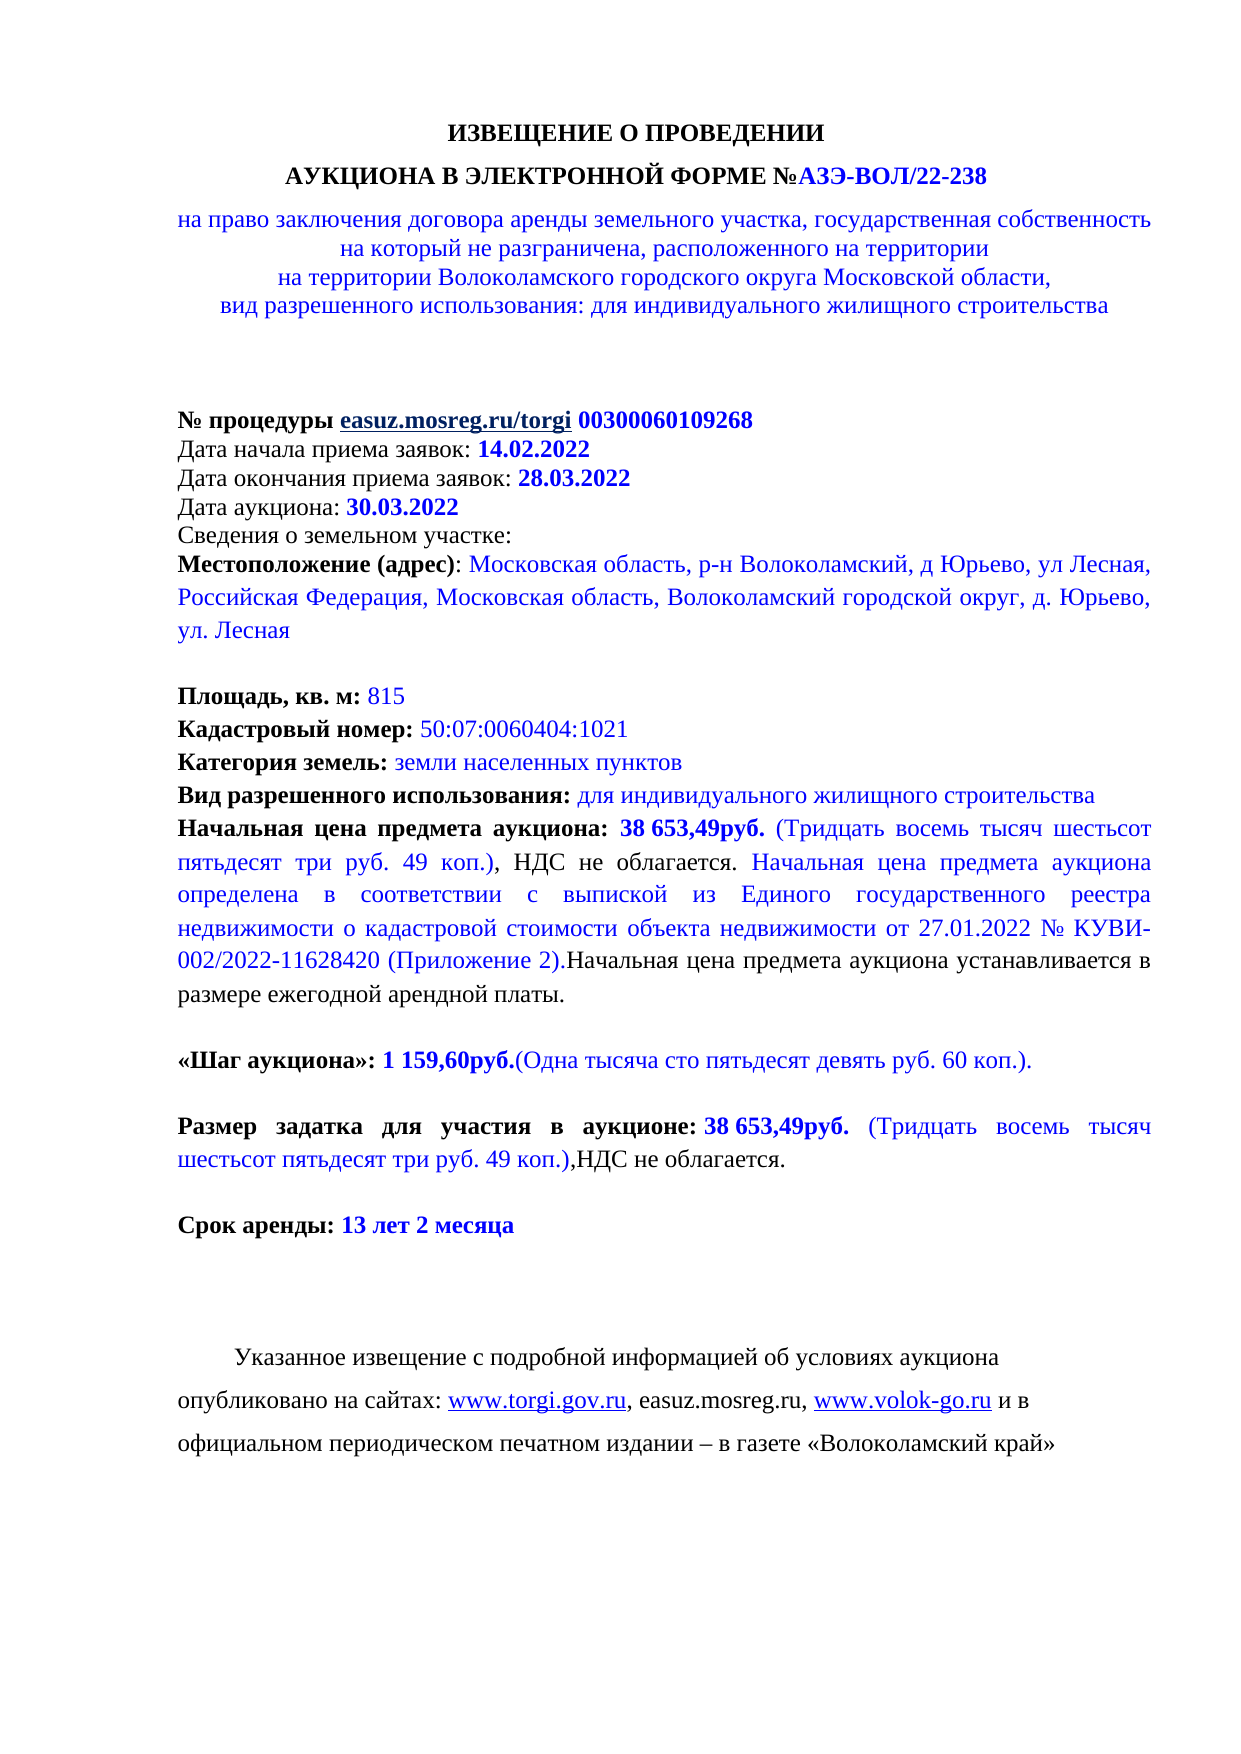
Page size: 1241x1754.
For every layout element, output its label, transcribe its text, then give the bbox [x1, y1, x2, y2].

text Местоположение (адрес): Московская область, р-н Волоколамский, д Юрьево, ул Лесная, Российская Федерация, Московская область, Волоколамский городской округ, д. Юрьево, ул. Лесная [177, 549, 1152, 644]
text Сведения о земельном участке: [177, 521, 1152, 549]
text Дата окончания приема заявок: 28.03.2022 [177, 463, 1152, 492]
text Начальная цена предмета аукциона: 38 653,49руб. (Тридцать восемь тысяч шестьсот пятьдесят три руб. 49 коп.), НДС не облагается. Начальная цена предмета аукциона определена в соответствии с выпиской из Единого государственного реестра недвижимости о кадастровой стоимости объекта недвижимости от 27.01.2022 № КУВИ-002/2022-11628420 (Приложение 2).Начальная цена предмета аукциона устанавливается в размере ежегодной арендной платы. [177, 813, 1152, 1007]
text Кадастровый номер: 50:07:0060404:1021 [177, 714, 1152, 743]
text Срок аренды: 13 лет 2 месяца [177, 1210, 1152, 1238]
text № процедуры easuz.mosreg.ru/torgi 00300060109268 [177, 406, 1152, 434]
text Размер задатка для участия в аукционе: 38 653,49руб. (Тридцать восемь тысяч шестьсот пятьдесят три руб. 49 коп.),НДС не облагается. [177, 1111, 1152, 1172]
text Указанное извещение с подробной информацией об условиях аукциона опубликовано на сайтах: www.torgi.gov.ru, easuz.mosreg.ru, www.volok-go.ru и в официальном периодическом печатном издании – в газете «Волоколамский край» [177, 1342, 1139, 1457]
text на право заключения договора аренды земельного участка, государственная собственность на который не разграничена, расположенного на территории на территории Волоколамского городского округа Московской области, вид разрешенного использования: для индивидуального жилищного строительства [177, 204, 1152, 319]
text Дата аукциона: 30.03.2022 [177, 492, 1152, 521]
text Вид разрешенного использования: для индивидуального жилищного строительства [177, 781, 1152, 809]
text «Шаг аукциона»: 1 159,60руб.(Одна тысяча сто пятьдесят девять руб. 60 коп.). [177, 1045, 1152, 1073]
text ИЗВЕЩЕНИЕ О ПРОВЕДЕНИИ [133, 118, 1139, 147]
text Площадь, кв. м: 815 [177, 681, 1152, 710]
text Категория земель: земли населенных пунктов [177, 747, 1152, 776]
text Дата начала приема заявок: 14.02.2022 [177, 434, 1152, 463]
text АУКЦИОНА В ЭЛЕКТРОННОЙ ФОРМЕ №АЗЭ-ВОЛ/22-238 [133, 161, 1139, 190]
